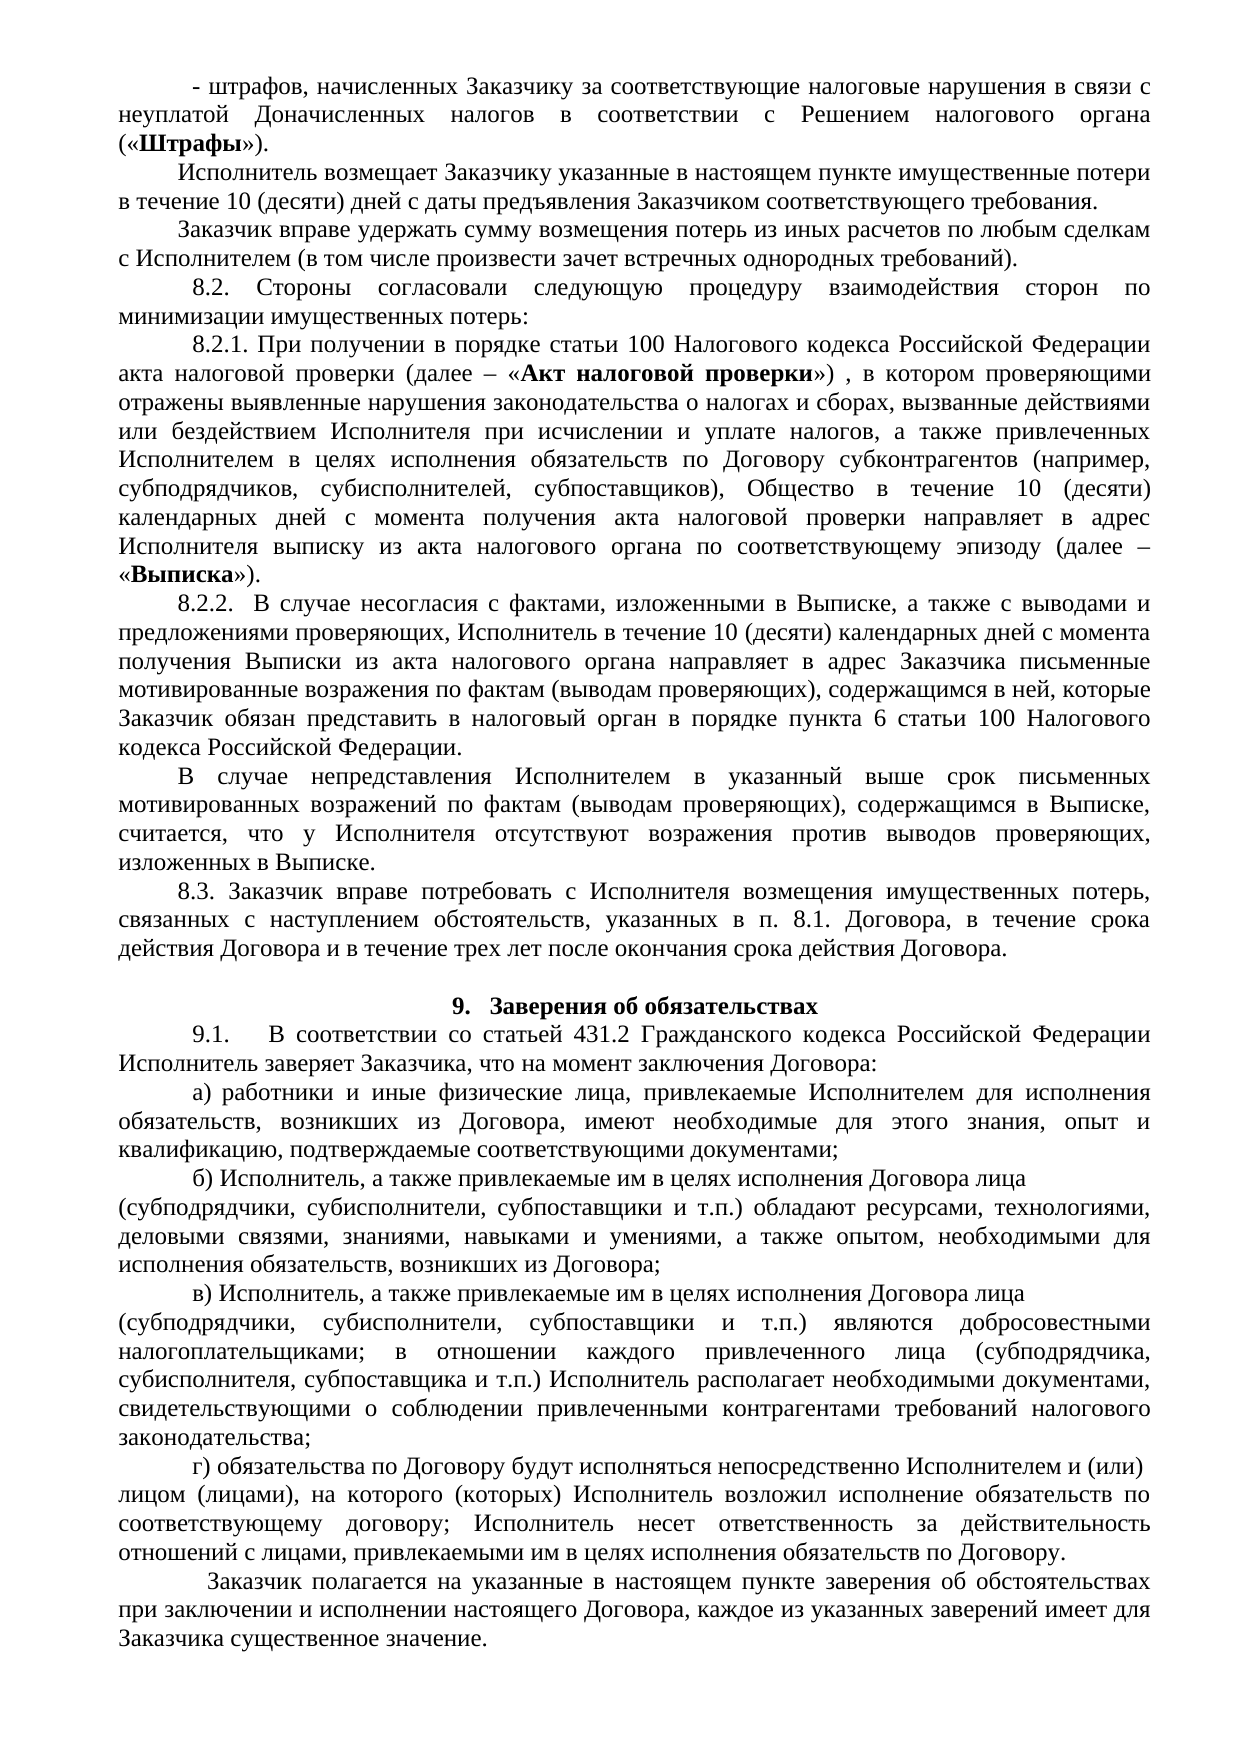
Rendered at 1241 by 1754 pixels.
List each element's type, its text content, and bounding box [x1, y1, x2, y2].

text 8.3. Заказчик вправе потребовать с Исполнителя возмещения имущественных потерь, связанных с наступлением обстоятельств, указанных в п. 8.1. Договора, в течение срока действия Договора и в течение трех лет после окончания срока действия Договора. [118, 876, 1152, 962]
text - штрафов, начисленных Заказчику за соответствующие налоговые нарушения в связи с неуплатой Доначисленных налогов в соответствии с Решением налогового органа («Штрафы»). [118, 71, 1152, 157]
text В случае непредставления Исполнителем в указанный выше срок письменных мотивированных возражений по фактам (выводам проверяющих), содержащимся в Выписке, считается, что у Исполнителя отсутствуют возражения против выводов проверяющих, изложенных в Выписке. [118, 761, 1152, 876]
text Заказчик вправе удержать сумму возмещения потерь из иных расчетов по любым сделкам с Исполнителем (в том числе произвести зачет встречных однородных требований). [118, 214, 1152, 272]
text 8.2. Стороны согласовали следующую процедуру взаимодействия сторон по минимизации имущественных потерь: [118, 272, 1152, 329]
text (субподрядчики, субисполнители, субпоставщики и т.п.) обладают ресурсами, технологиями, деловыми связями, знаниями, навыками и умениями, а также опытом, необходимыми для исполнения обязательств, возникших из Договора; [118, 1192, 1152, 1278]
text г) обязательства по Договору будут исполняться непосредственно Исполнителем и (или) [192, 1451, 1152, 1479]
text в) Исполнитель, а также привлекаемые им в целях исполнения Договора лица [192, 1278, 1152, 1307]
text (субподрядчики, субисполнители, субпоставщики и т.п.) являются добросовестными налогоплательщиками; в отношении каждого привлеченного лица (субподрядчика, субисполнителя, субпоставщика и т.п.) Исполнитель располагает необходимыми документами, свидетельствующими о соблюдении привлеченными контрагентами требований налогового законодательства; [118, 1307, 1152, 1451]
text 8.2.2. В случае несогласия с фактами, изложенными в Выписке, а также с выводами и предложениями проверяющих, Исполнитель в течение 10 (десяти) календарных дней с момента получения Выписки из акта налогового органа направляет в адрес Заказчика письменные мотивированные возражения по фактам (выводам проверяющих), содержащимся в ней, которые Заказчик обязан представить в налоговый орган в порядке пункта 6 статьи 100 Налогового кодекса Российской Федерации. [118, 588, 1152, 761]
list Заверения об обязательствах [118, 991, 1152, 1019]
list В соответствии со статьей 431.2 Гражданского кодекса Российской Федерации Исполнитель заверяет Заказчика, что на момент заключения Договора: [118, 1019, 1152, 1077]
text лицом (лицами), на которого (которых) Исполнитель возложил исполнение обязательств по соответствующему договору; Исполнитель несет ответственность за действительность отношений с лицами, привлекаемыми им в целях исполнения обязательств по Договору. [118, 1479, 1152, 1566]
list работники и иные физические лица, привлекаемые Исполнителем для исполнения обязательств, возникших из Договора, имеют необходимые для этого знания, опыт и квалификацию, подтверждаемые соответствующими документами; [118, 1077, 1152, 1163]
text б) Исполнитель, а также привлекаемые им в целях исполнения Договора лица [192, 1163, 1152, 1192]
text Заказчик полагается на указанные в настоящем пункте заверения об обстоятельствах при заключении и исполнении настоящего Договора, каждое из указанных заверений имеет для Заказчика существенное значение. [118, 1566, 1152, 1652]
text Исполнитель возмещает Заказчику указанные в настоящем пункте имущественные потери в течение 10 (десяти) дней с даты предъявления Заказчиком соответствующего требования. [118, 157, 1152, 214]
text 8.2.1. При получении в порядке статьи 100 Налогового кодекса Российской Федерации акта налоговой проверки (далее – «Акт налоговой проверки») , в котором проверяющими отражены выявленные нарушения законодательства о налогах и сборах, вызванные действиями или бездействием Исполнителя при исчислении и уплате налогов, а также привлеченных Исполнителем в целях исполнения обязательств по Договору субконтрагентов (например, субподрядчиков, субисполнителей, субпоставщиков), Общество в течение 10 (десяти) календарных дней с момента получения акта налоговой проверки направляет в адрес Исполнителя выписку из акта налогового органа по соответствующему эпизоду (далее – «Выписка»). [118, 329, 1152, 588]
